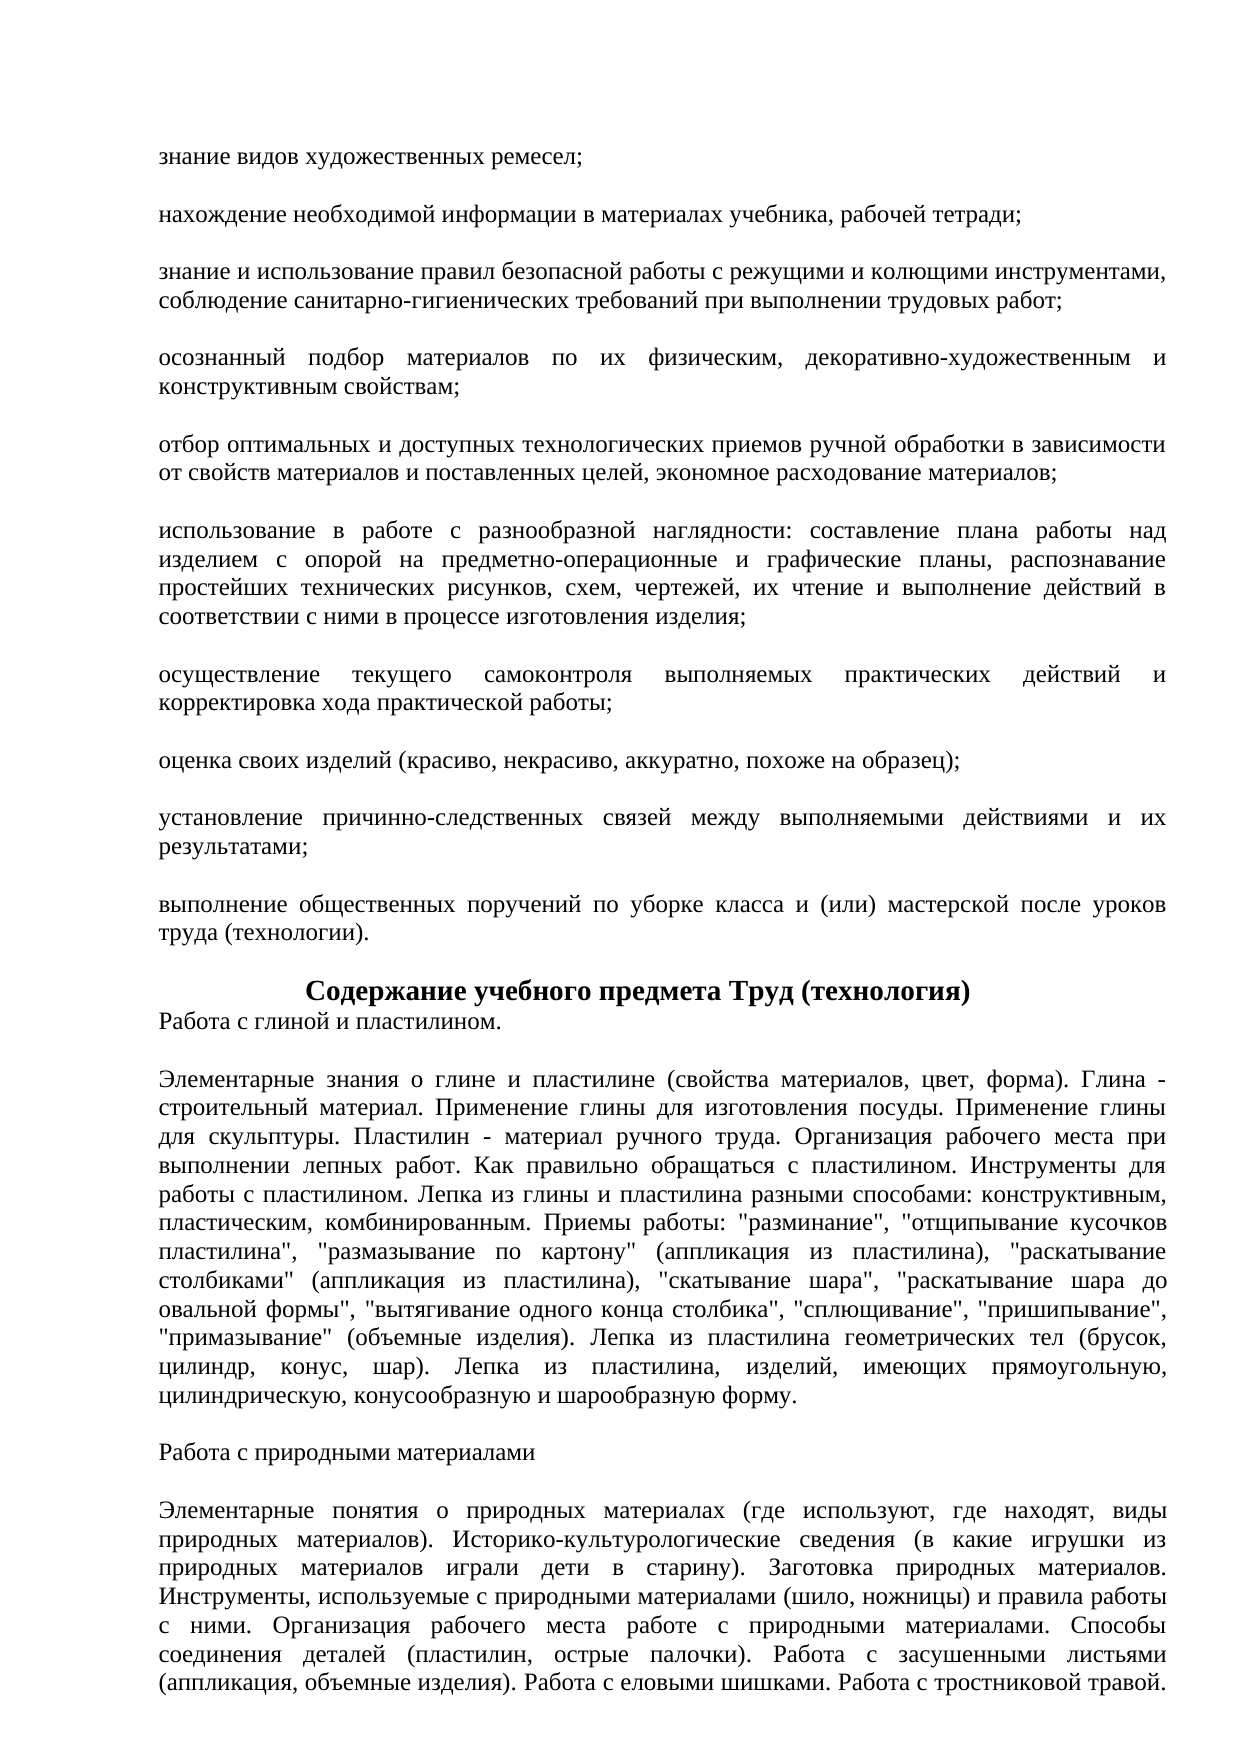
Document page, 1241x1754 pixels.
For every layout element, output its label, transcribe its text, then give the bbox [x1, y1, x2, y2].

text знание и использование правил безопасной работы с режущими и колющими инструментами, соблюдение санитарно-гигиенических требований при выполнении трудовых работ; [158, 256, 1167, 314]
text знание видов художественных ремесел; [158, 141, 1167, 170]
text оценка своих изделий (красиво, некрасиво, аккуратно, похоже на образец); [158, 745, 1167, 774]
text нахождение необходимой информации в материалах учебника, рабочей тетради; [158, 199, 1167, 227]
text отбор оптимальных и доступных технологических приемов ручной обработки в зависимости от свойств материалов и поставленных целей, экономное расходование материалов; [158, 429, 1167, 486]
text Содержание учебного предмета Труд (технология) [158, 973, 1167, 1006]
text Элементарные знания о глине и пластилине (свойства материалов, цвет, форма). Глина - строительный материал. Применение глины для изготовления посуды. Применение глины для скульптуры. Пластилин - материал ручного труда. Организация рабочего места при выполнении лепных работ. Как правильно обращаться с пластилином. Инструменты для работы с пластилином. Лепка из глины и пластилина разными способами: конструктивным, пластическим, комбинированным. Приемы работы: "разминание", "отщипывание кусочков пластилина", "размазывание по картону" (аппликация из пластилина), "раскатывание столбиками" (аппликация из пластилина), "скатывание шара", "раскатывание шара до овальной формы", "вытягивание одного конца столбика", "сплющивание", "пришипывание", "примазывание" (объемные изделия). Лепка из пластилина геометрических тел (брусок, цилиндр, конус, шар). Лепка из пластилина, изделий, имеющих прямоугольную, цилиндрическую, конусообразную и шарообразную форму. [158, 1064, 1167, 1409]
text осуществление текущего самоконтроля выполняемых практических действий и корректировка хода практической работы; [158, 659, 1167, 716]
text Работа с природными материалами [158, 1437, 1167, 1466]
text установление причинно-следственных связей между выполняемыми действиями и их результатами; [158, 802, 1167, 860]
text выполнение общественных поручений по уборке класса и (или) мастерской после уроков труда (технологии). [158, 889, 1167, 946]
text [158, 1495, 1167, 1696]
text Работа с глиной и пластилином. [158, 1006, 1167, 1035]
text осознанный подбор материалов по их физическим, декоративно-художественным и конструктивным свойствам; [158, 342, 1167, 400]
text использование в работе с разнообразной наглядности: составление плана работы над изделием с опорой на предметно-операционные и графические планы, распознавание простейших технических рисунков, схем, чертежей, их чтение и выполнение действий в соответствии с ними в процессе изготовления изделия; [158, 515, 1167, 630]
